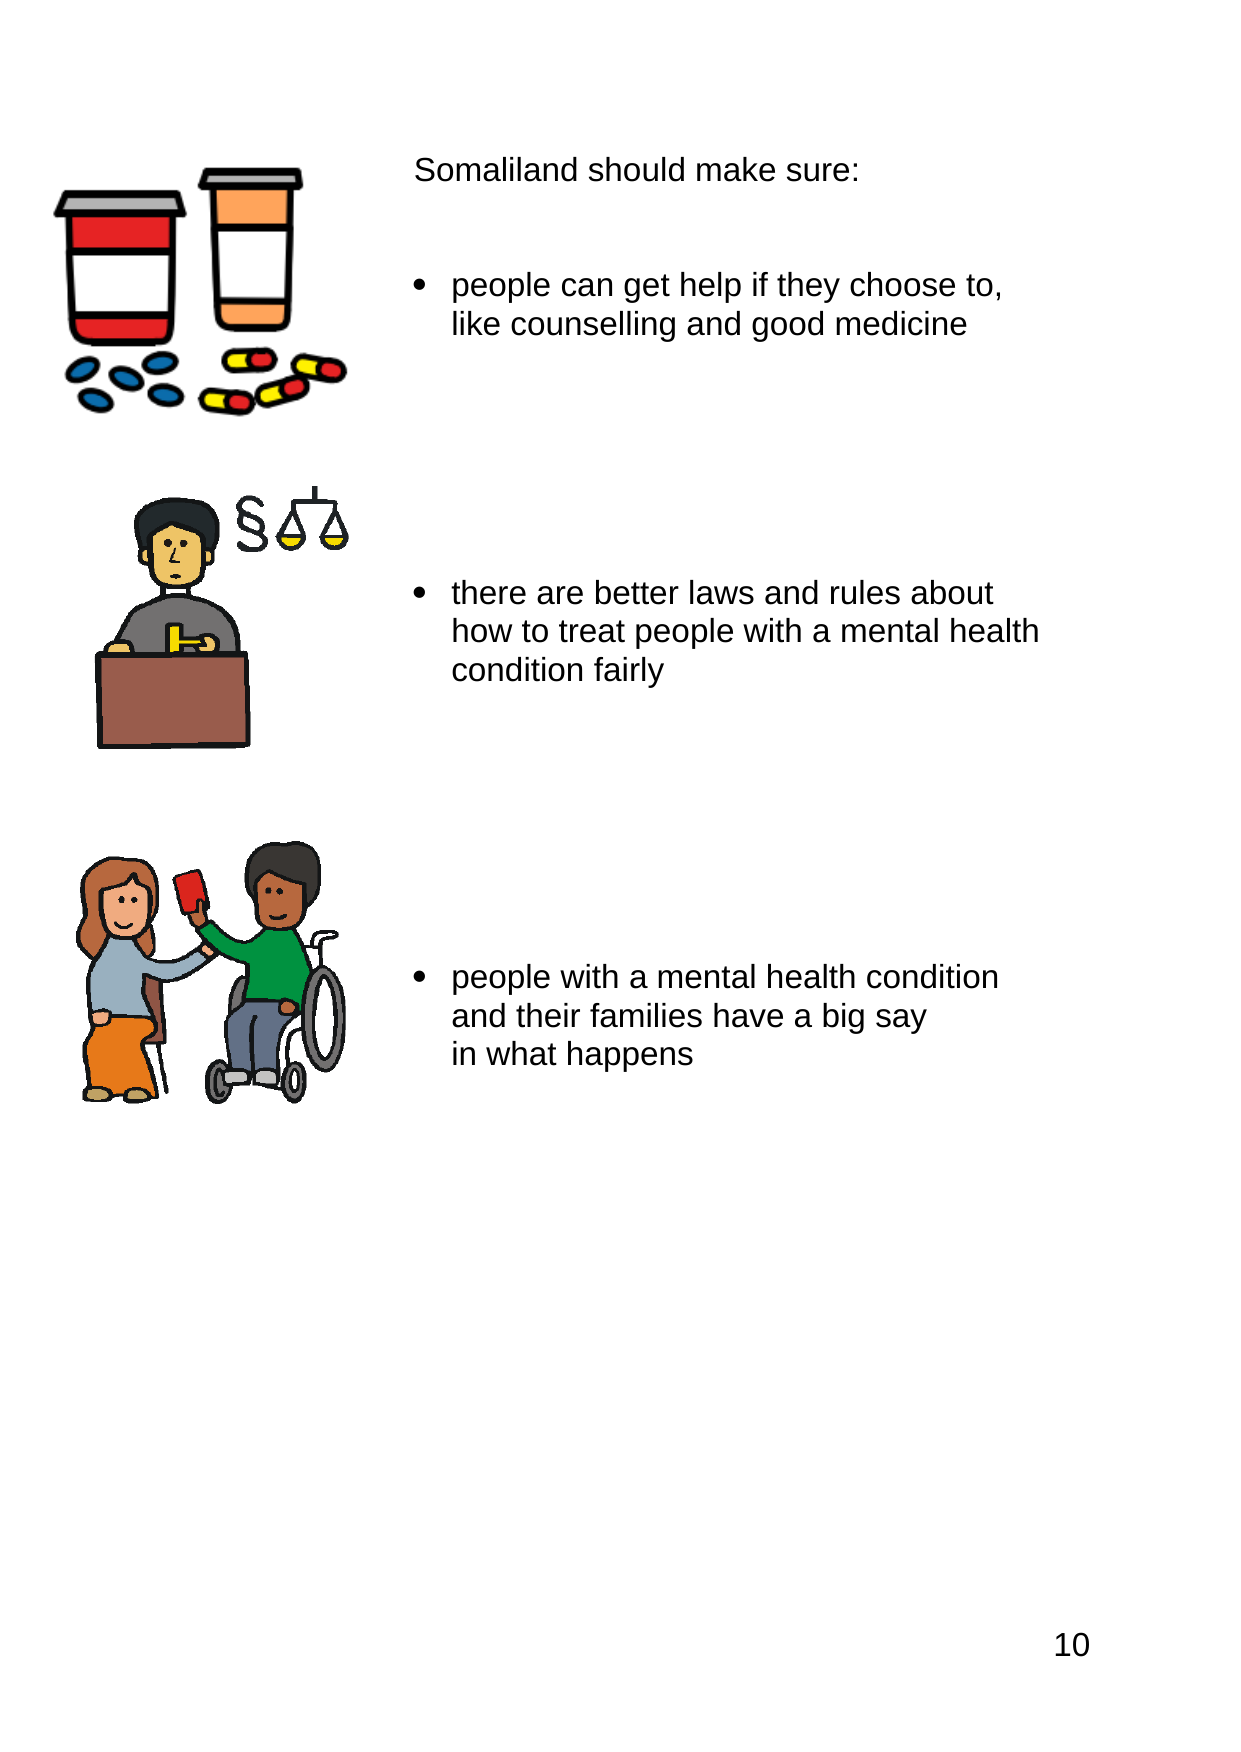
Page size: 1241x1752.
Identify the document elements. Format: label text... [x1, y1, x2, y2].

picture [76, 841, 346, 1104]
list people can get help if they choose to, like counselling and good medicine [413, 265, 1090, 342]
text Somaliland should make sure: [413, 150, 1090, 188]
list there are better laws and rules about how to treat people with a mental health condition fairly [413, 573, 1090, 688]
list people with a mental health condition and their families have a big say in what happens [413, 957, 1090, 1073]
picture [94, 486, 349, 749]
